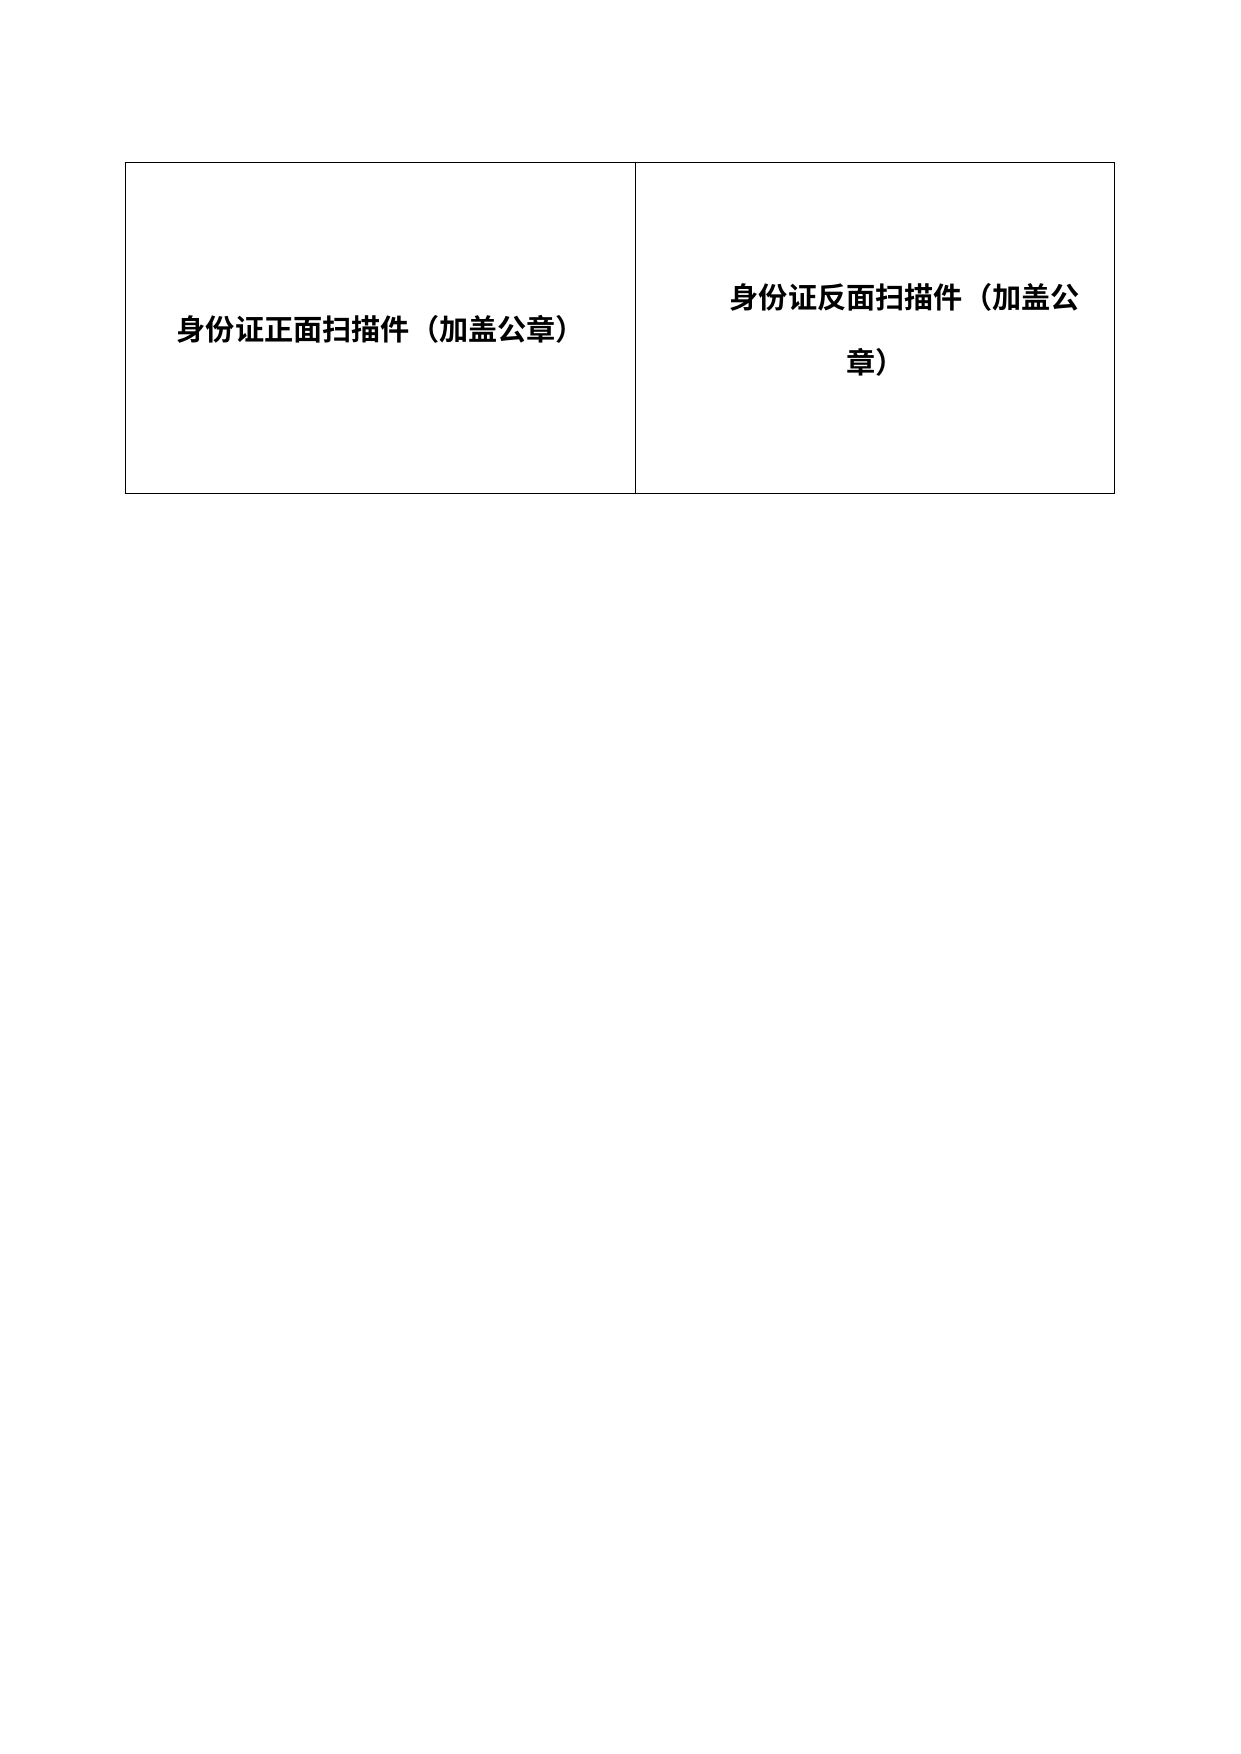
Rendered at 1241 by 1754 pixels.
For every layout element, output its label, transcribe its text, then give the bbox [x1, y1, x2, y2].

table_header 身份证正面扫描件（加盖公章） [126, 163, 635, 493]
table_header 身份证反面扫描件（加盖公章） [636, 163, 1114, 493]
